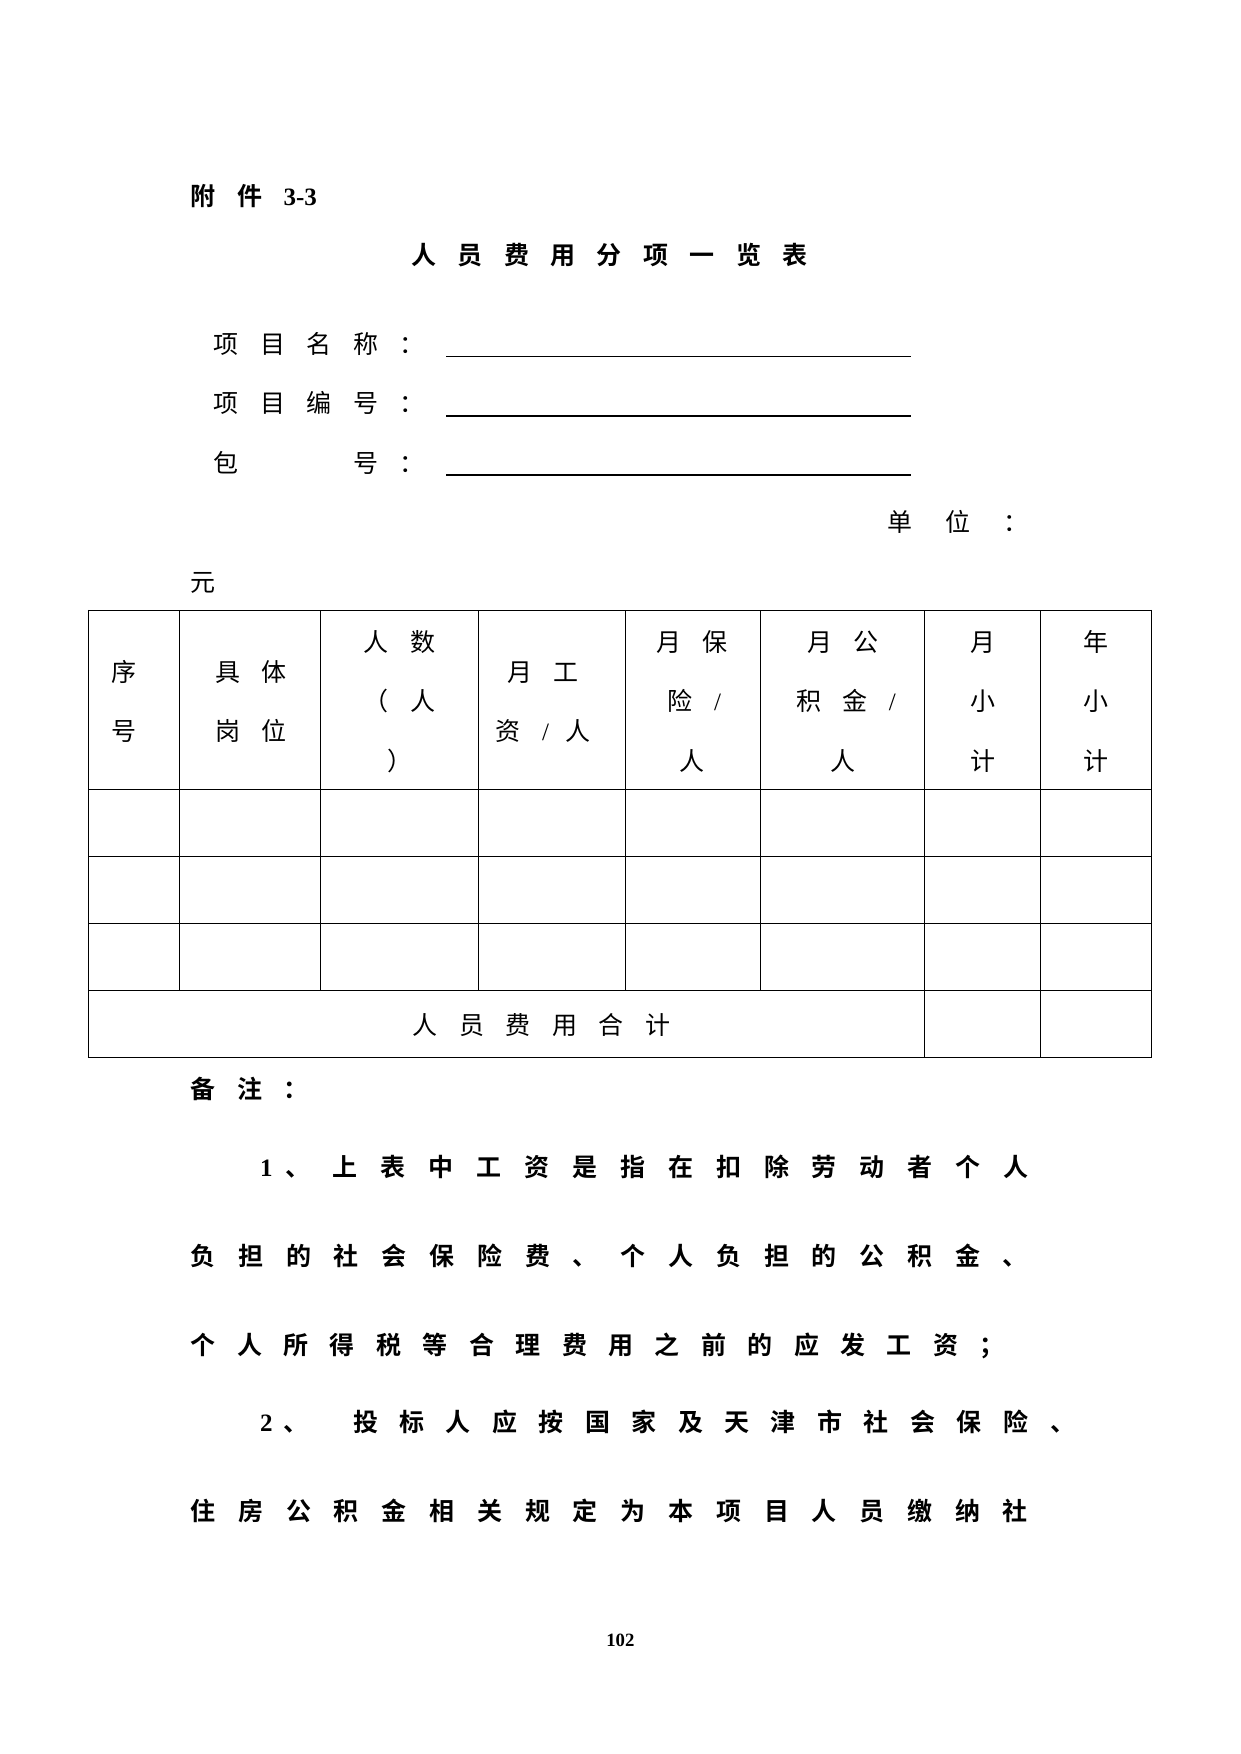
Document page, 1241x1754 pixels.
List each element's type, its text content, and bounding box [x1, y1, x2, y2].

table_cell [479, 857, 625, 923]
table_header 人数（人） [321, 611, 478, 789]
table_cell [180, 857, 320, 923]
table_cell [479, 924, 625, 990]
table_cell [89, 790, 179, 856]
table_cell [761, 790, 924, 856]
text 人员费用分项一览表 [190, 224, 1050, 283]
table_header 月工资/人 [479, 611, 625, 789]
table_cell [626, 857, 760, 923]
table_header 月小计 [925, 611, 1040, 789]
table_cell [925, 991, 1040, 1057]
table_cell [626, 790, 760, 856]
text 项目名称： [210, 313, 1050, 372]
table_cell [180, 924, 320, 990]
text 1、上表中工资是指在扣除劳动者个人负担的社会保险费、个人负担的公积金、个人所得税等合理费用之前的应发工资； [190, 1135, 1050, 1373]
table_cell [761, 924, 924, 990]
table_cell [180, 790, 320, 856]
text 单位：元 [190, 491, 1050, 610]
table_cell [321, 857, 478, 923]
table_cell [1041, 790, 1151, 856]
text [190, 1391, 1050, 1539]
table_cell [321, 790, 478, 856]
text 附件3-3 [190, 164, 1050, 224]
table_header 序号 [89, 611, 179, 789]
text 备注： [190, 1058, 1050, 1117]
text 包 号： [210, 432, 1050, 491]
table_header 具体岗位 [180, 611, 320, 789]
table_cell [1041, 924, 1151, 990]
table_cell [925, 790, 1040, 856]
table_cell [89, 924, 179, 990]
table_cell [321, 924, 478, 990]
table_cell [761, 857, 924, 923]
text 项目编号： [210, 372, 1050, 432]
table_header 年小计 [1041, 611, 1151, 789]
table_cell [626, 924, 760, 990]
table_cell [89, 857, 179, 923]
table_header 月保险/人 [626, 611, 760, 789]
table_cell [1041, 857, 1151, 923]
table_cell [479, 790, 625, 856]
table_header 月公积金/人 [761, 611, 924, 789]
table_cell 人员费用合计 [89, 991, 924, 1057]
table_cell [925, 857, 1040, 923]
table_cell [1041, 991, 1151, 1057]
table_cell [925, 924, 1040, 990]
